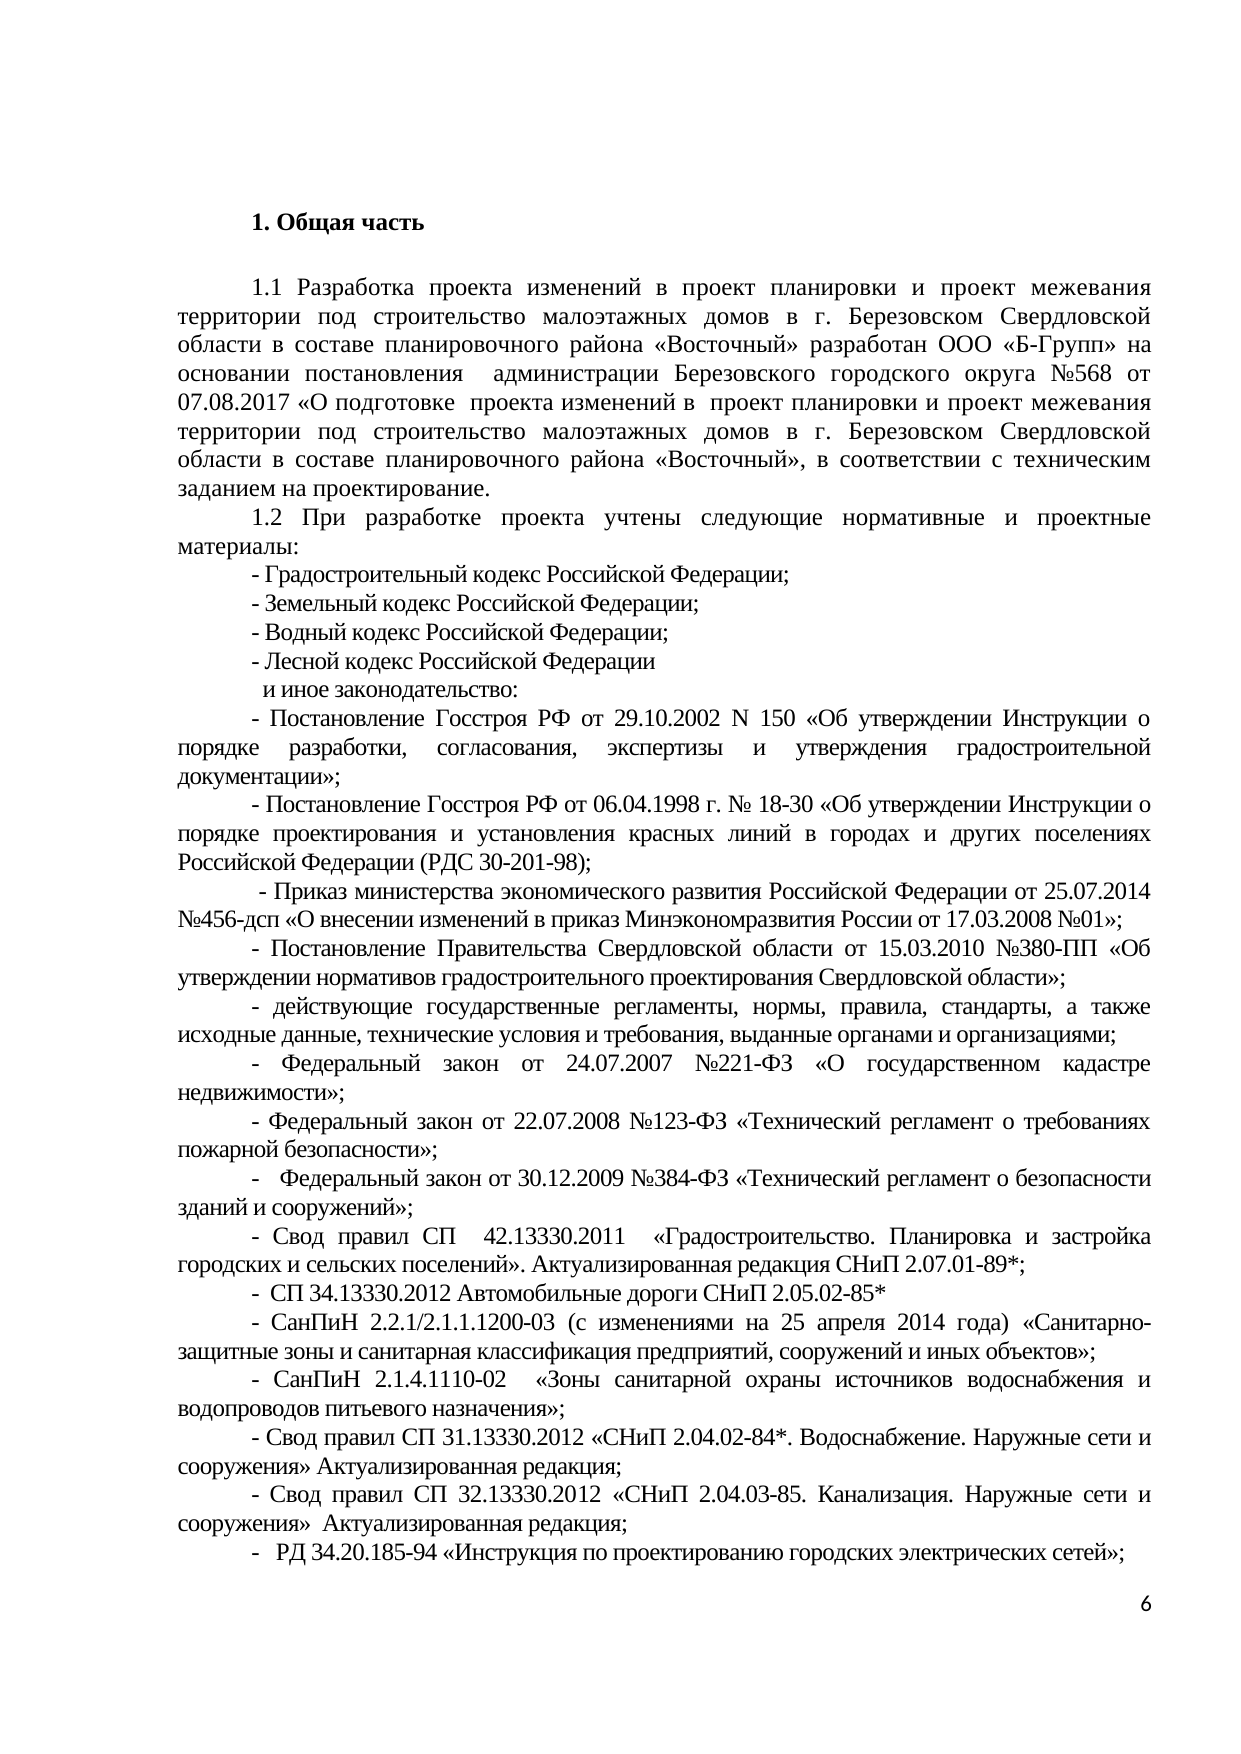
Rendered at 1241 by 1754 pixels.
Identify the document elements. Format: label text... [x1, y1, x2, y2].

text - Лесной кодекс Российской Федерации [177, 646, 1152, 674]
text - Федеральный закон от 22.07.2008 №123-ФЗ «Технический регламент о требованиях пожарной безопасности»; [177, 1106, 1152, 1163]
text - СП 34.13330.2012 Автомобильные дороги СНиП 2.05.02-85* [177, 1278, 1152, 1307]
text - Постановление Госстроя РФ от 29.10.2002 N 150 «Об утверждении Инструкции о порядке разработки, согласования, экспертизы и утверждения градостроительной документации»; [177, 703, 1152, 789]
text - Земельный кодекс Российской Федерации; [177, 588, 1152, 617]
text 1.1 Разработка проекта изменений в пппроект планировки и проект межевания территории под строительство малоэтажных домов в г. Березовском Свердловской области в составе планировочного района «Восточный» разработан ООО «Б-Групп» на основании постановления администрации Березовского городского округа №568 от 07.08.2017 «О подготовке проекта изменений в пппроект планировки и проект межевания территории под строительство малоэтажных домов в г. Березовском Свердловской области в составе планировочного района «Восточный», в соответствии с техническим заданием на проектирование. [177, 272, 1152, 502]
text и иное законодательство: [177, 674, 1152, 703]
text - СанПиН 2.2.1/2.1.1.1200-03 (с изменениями на 25 апреля 2014 года) «Санитарно-защитные зоны и санитарная классификация предприятий, сооружений и иных объектов»; [177, 1307, 1152, 1364]
text - Постановление Правительства Свердловской области от 15.03.2010 №380-ПП «Об утверждении нормативов градостроительного проектирования Свердловской области»; [177, 933, 1152, 991]
text - Водный кодекс Российской Федерации; [177, 617, 1152, 646]
text - Постановление Госстроя РФ от 06.04.1998 г. № 18-30 «Об утверждении Инструкции о порядке проектирования и установления красных линий в городах и других поселениях Российской Федерации (РДС 30-201-98); [177, 789, 1152, 876]
text - СанПиН 2.1.4.1110-02 «Зоны санитарной охраны источников водоснабжения и водопроводов питьевого назначения»; [177, 1364, 1152, 1422]
text - Свод правил СП 42.13330.2011 «Градостроительство. Планировка и застройка городских и сельских поселений». Актуализированная редакция СНиП 2.07.01-89*; [177, 1221, 1152, 1278]
text - Приказ министерства экономического развития Российской Федерации от 25.07.2014 №456-дсп «О внесении изменений в приказ Минэкономразвития России от 17.03.2008 №01»; [177, 876, 1152, 933]
text - Свод правил СП 32.13330.2012 «СНиП 2.04.03-85. Канализация. Наружные сети и сооружения» Актуализированная редакция; [177, 1479, 1152, 1537]
text 1. Общая часть [177, 207, 1152, 236]
text - действующие государственные регламенты, нормы, правила, стандарты, а также исходные данные, технические условия и требования, выданные органами и организациями; [177, 991, 1152, 1048]
text - Федеральный закон от 24.07.2007 №221-ФЗ «О государственном кадастре недвижимости»; [177, 1048, 1152, 1106]
text - Градостроительный кодекс Российской Федерации; [177, 559, 1152, 588]
text - Свод правил СП 31.13330.2012 «СНиП 2.04.02-84*. Водоснабжение. Наружные сети и сооружения» Актуализированная редакция; [177, 1422, 1152, 1479]
text 1.2 При разработке проекта учтены следующие нормативные и проектные материалы: [177, 502, 1152, 559]
text - Федеральный закон от 30.12.2009 №384-ФЗ «Технический регламент о безопасности зданий и сооружений»; [177, 1163, 1152, 1221]
text - РД 34.20.185-94 «Инструкция по проектированию городских электрических сетей»; [177, 1537, 1152, 1566]
